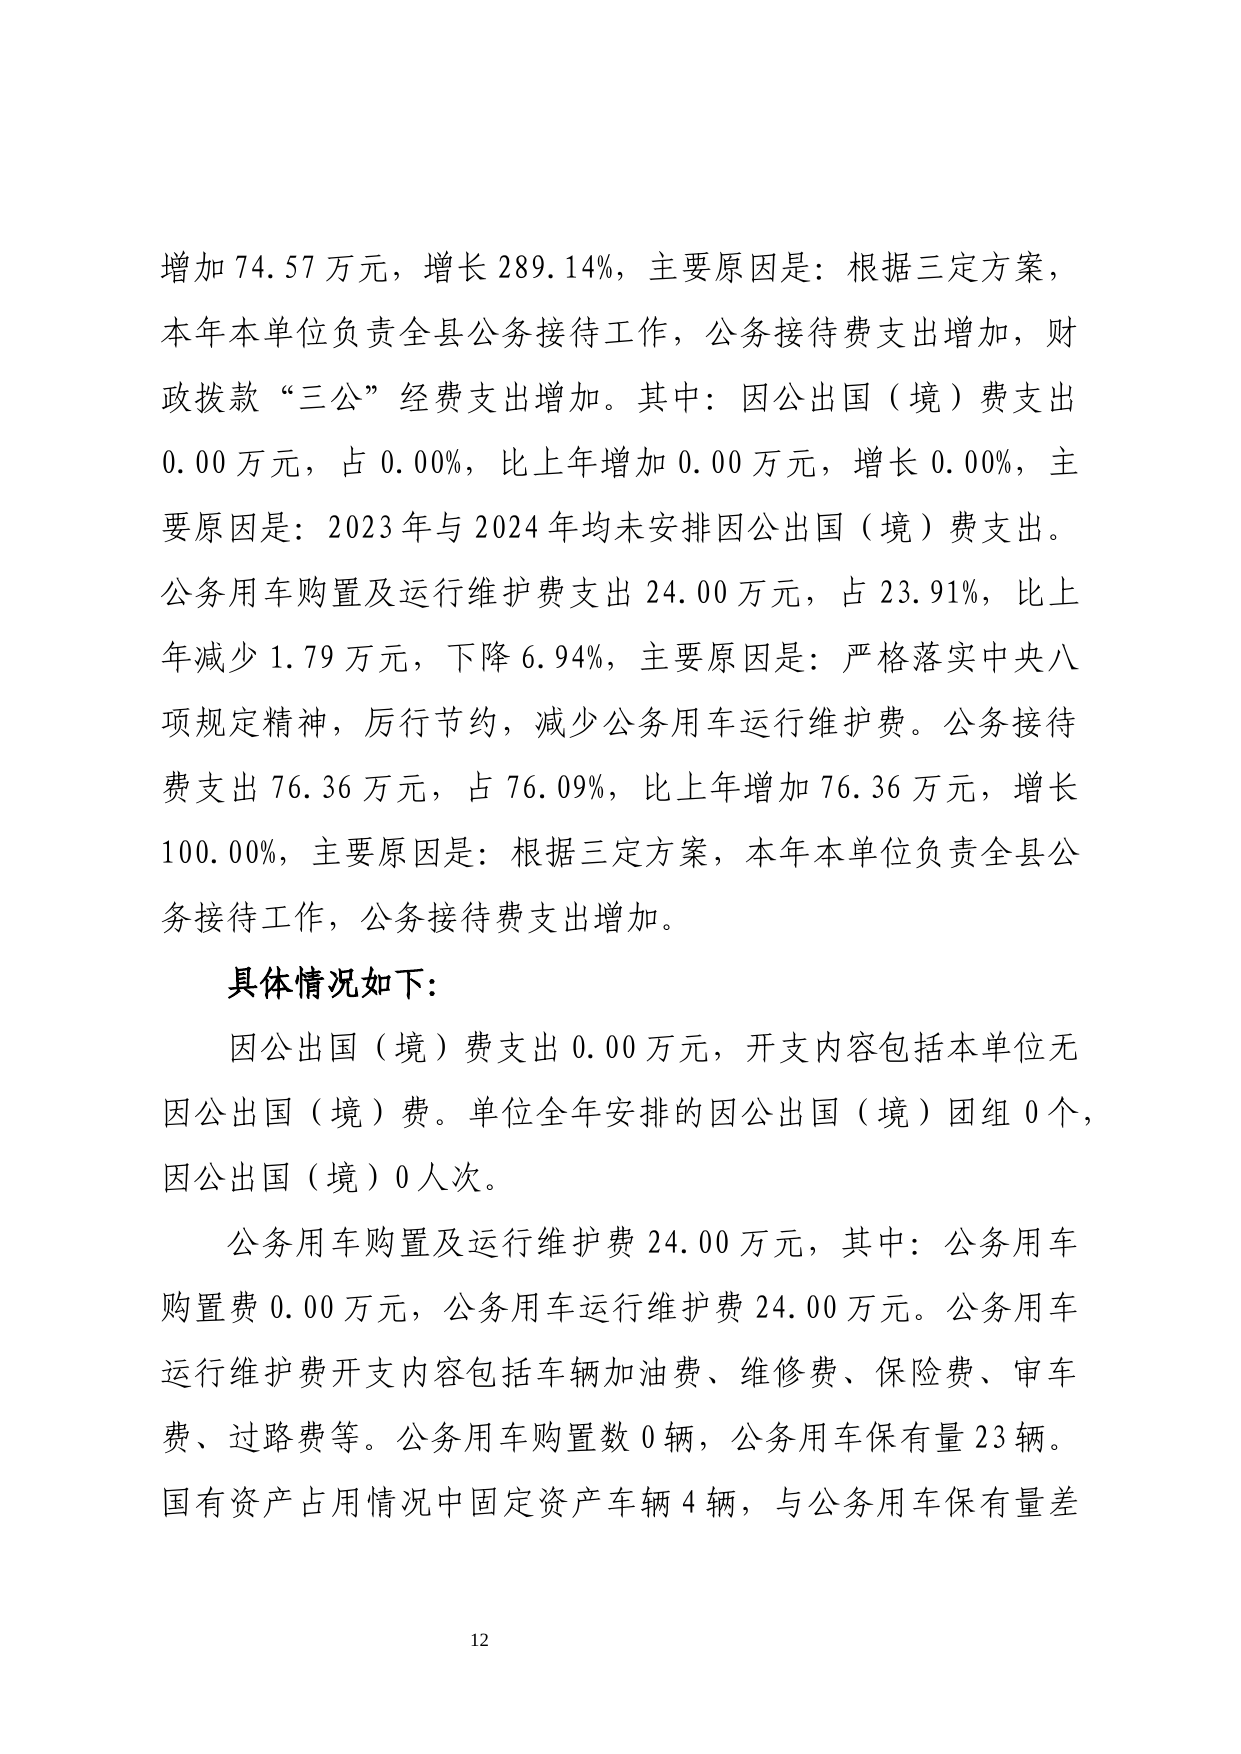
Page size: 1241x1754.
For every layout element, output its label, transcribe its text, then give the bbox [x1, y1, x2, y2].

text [159, 1208, 1081, 1533]
text 具体情况如下： [159, 948, 1081, 1013]
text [159, 233, 1081, 948]
text 因公出国（境）费支出0.00万元，开支内容包括本单位无因公出国（境）费。单位全年安排的因公出国（境）团组0个，因公出国（境）0人次。 [159, 1013, 1081, 1208]
